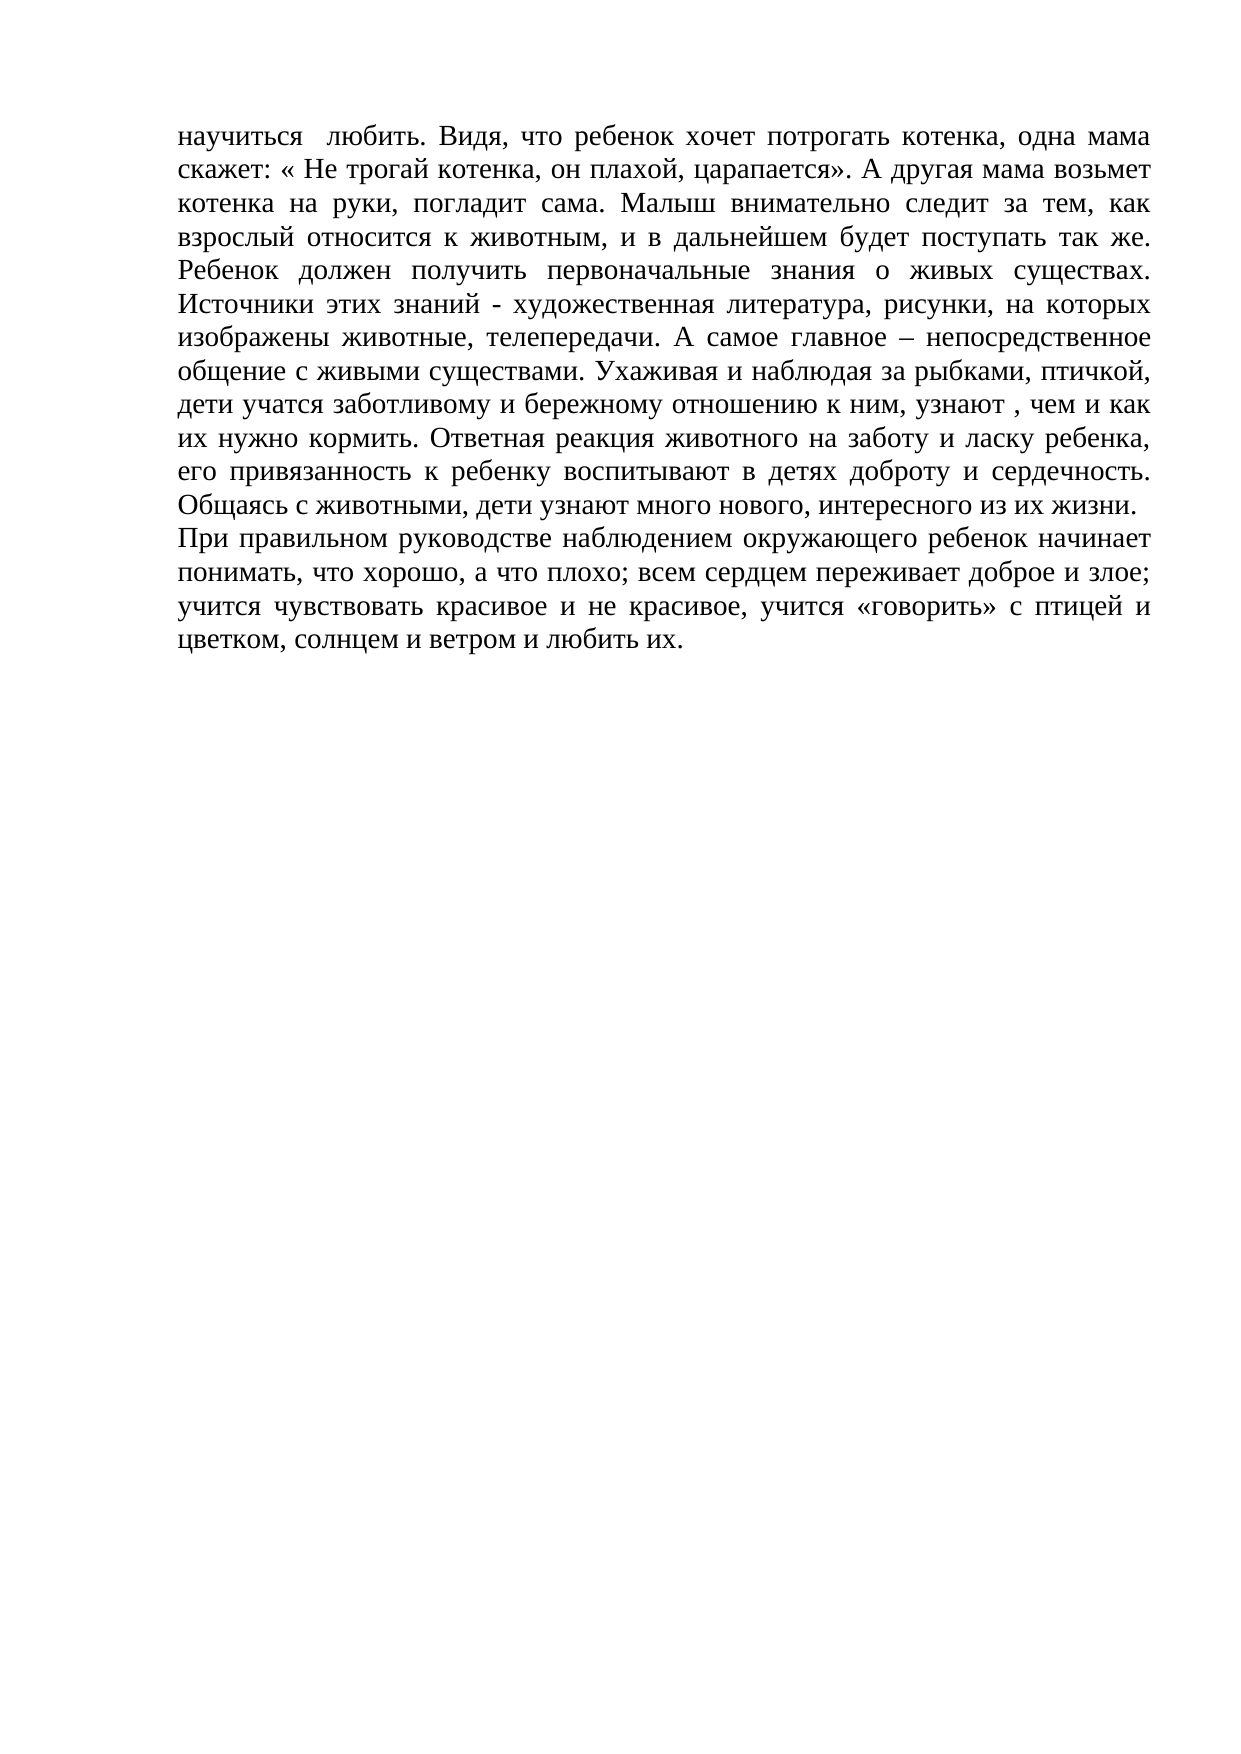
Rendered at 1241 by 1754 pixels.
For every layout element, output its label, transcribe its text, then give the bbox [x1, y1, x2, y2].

text При правильном руководстве наблюдением окружающего ребенок начинает понимать, что хорошо, а что плохо; всем сердцем переживает доброе и злое; учится чувствовать красивое и не красивое, учится «говорить» с птицей и цветком, солнцем и ветром и любить их. [177, 521, 1152, 655]
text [177, 118, 1152, 521]
